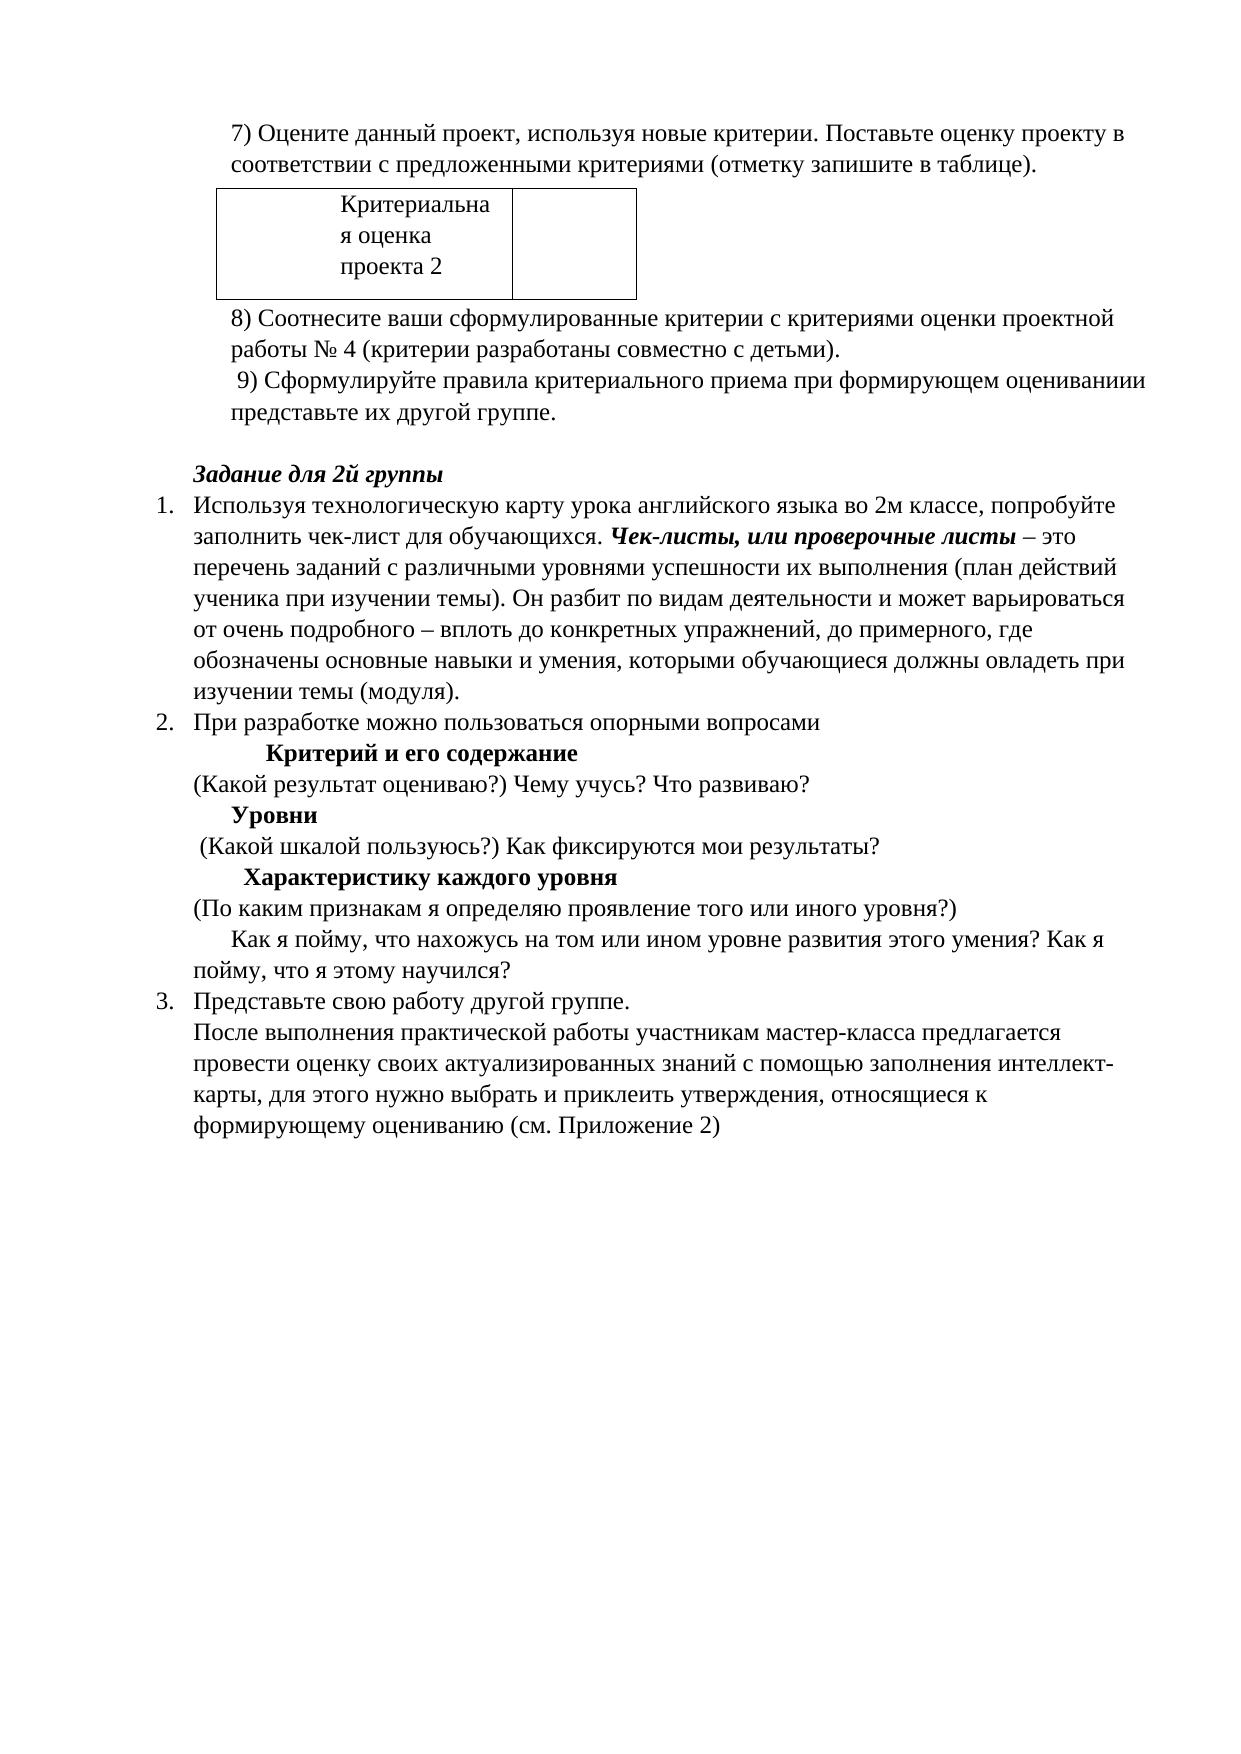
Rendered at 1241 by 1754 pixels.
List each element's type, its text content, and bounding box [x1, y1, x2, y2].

list При разработке можно пользоваться опорными вопросами [156, 707, 1152, 736]
list Как я пойму, что нахожусь на том или ином уровне развития этого умения? Как я пойму, что я этому научился? [193, 924, 1152, 984]
list Представьте свою работу другой группе. [156, 986, 1152, 1015]
list Используя технологическую карту урока английского языка во 2м классе, попробуйте заполнить чек-лист для обучающихся. Чек-листы, или проверочные листы – это перечень заданий с различными уровнями успешности их выполнения (план действий ученика при изучении темы). Он разбит по видам деятельности и может варьироваться от очень подробного – вплоть до конкретных упражнений, до примерного, где обозначены основные навыки и умения, которыми обучающиеся должны овладеть при изучении темы (модуля). [156, 490, 1152, 705]
list Задание для 2й группы [193, 459, 1152, 487]
list (Какой шкалой пользуюсь?) Как фиксируются мои результаты? [193, 831, 1152, 860]
list 7) Оцените данный проект, используя новые критерии. Поставьте оценку проекту в соответствии с предложенными критериями (отметку запишите в таблице). [231, 118, 1152, 178]
table_header Критериальная оценка проекта 2 [217, 189, 512, 299]
list (Какой результат оцениваю?) Чему учусь? Что развиваю? [193, 769, 1152, 798]
list Уровни [193, 800, 1152, 829]
list 8) Соотнесите ваши сформулированные критерии с критериями оценки проектной работы № 4 (критерии разработаны совместно с детьми). [231, 303, 1152, 363]
list Характеристику каждого уровня [193, 862, 1152, 891]
list 9) Сформулируйте правила критериального приема при формирующем оцениваниии представьте их другой группе. [231, 366, 1152, 425]
list Критерий и его содержание [193, 738, 1152, 767]
list (По каким признакам я определяю проявление того или иного уровня?) [193, 893, 1152, 922]
table_header [513, 189, 636, 299]
list После выполнения практической работы участникам мастер-класса предлагается провести оценку своих актуализированных знаний с помощью заполнения интеллект-карты, для этого нужно выбрать и приклеить утверждения, относящиеся к формирующему оцениванию (см. Приложение 2) [193, 1017, 1152, 1139]
